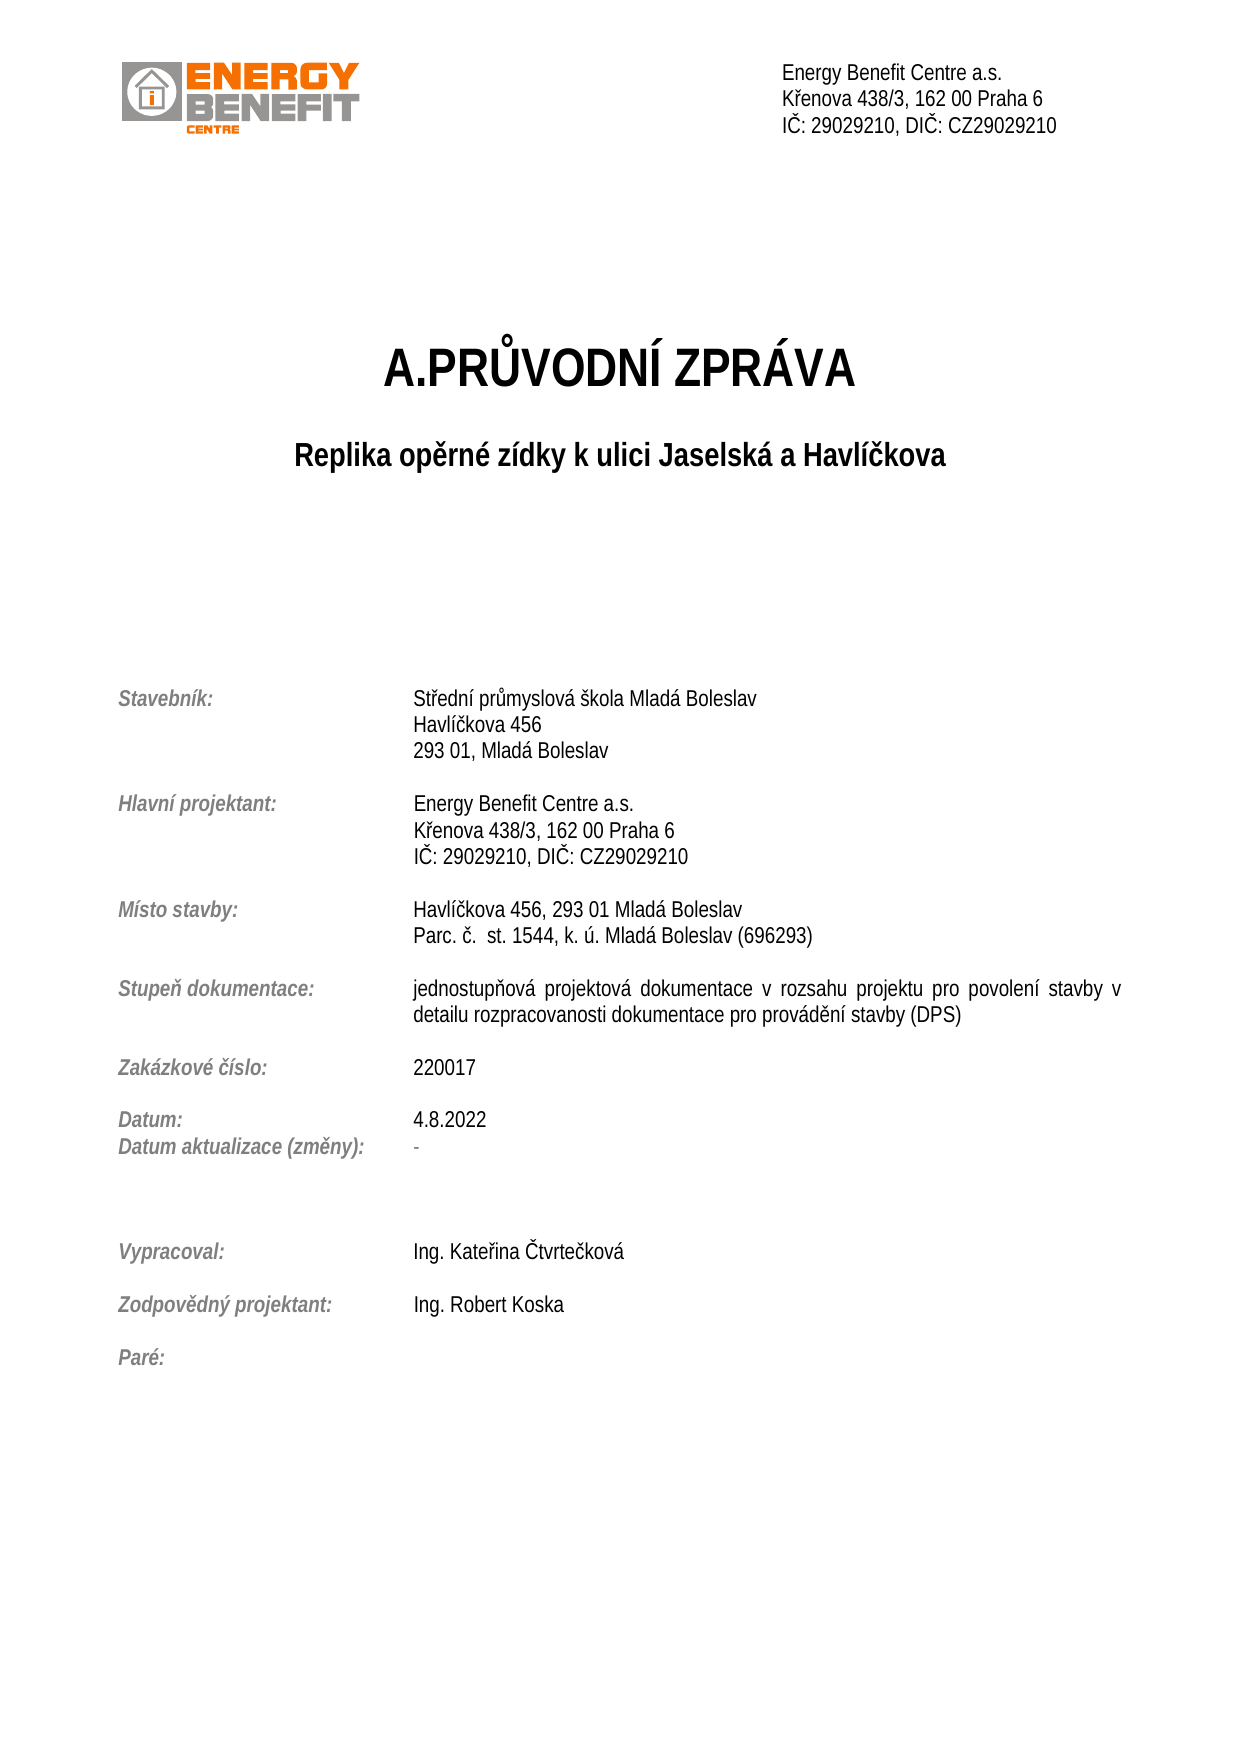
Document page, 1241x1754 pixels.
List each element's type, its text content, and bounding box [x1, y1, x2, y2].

text Zakázkové číslo: 220017 [118, 1054, 1122, 1080]
text Datum aktualizace (změny): - [118, 1133, 1122, 1159]
text Havlíčkova 456 [118, 711, 1122, 737]
text Datum: 4.8.2022 [118, 1106, 1122, 1133]
text Parc. č. st. 1544, k. ú. Mladá Boleslav (696293) [118, 922, 1122, 948]
text A.PRŮVODNÍ ZPRÁVA [118, 335, 1122, 397]
text Vypracoval: Ing. Kateřina Čtvrtečková [118, 1238, 1122, 1264]
text 293 01, Mladá Boleslav [118, 737, 1122, 764]
text Místo stavby: Havlíčkova 456, 293 01 Mladá Boleslav [118, 896, 1122, 922]
text Stupeň dokumentace: jednostupňová projektová dokumentace v rozsahu projektu pro povolení stavby v detailu rozpracovanosti dokumentace pro provádění stavby (DPS) [118, 975, 1122, 1027]
text Replika opěrné zídky k ulici Jaselská a Havlíčkova [118, 436, 1122, 474]
text Zodpovědný projektant: Ing. Robert Koska [118, 1291, 1122, 1317]
text Křenova 438/3, 162 00 Praha 6 [118, 817, 1122, 843]
text Stavebník: Střední průmyslová škola Mladá Boleslav [118, 685, 1122, 711]
text Hlavní projektant: Energy Benefit Centre a.s. [118, 790, 1122, 817]
text Paré: [118, 1344, 1122, 1370]
text IČ: 29029210, DIČ: CZ29029210 [118, 843, 1122, 869]
